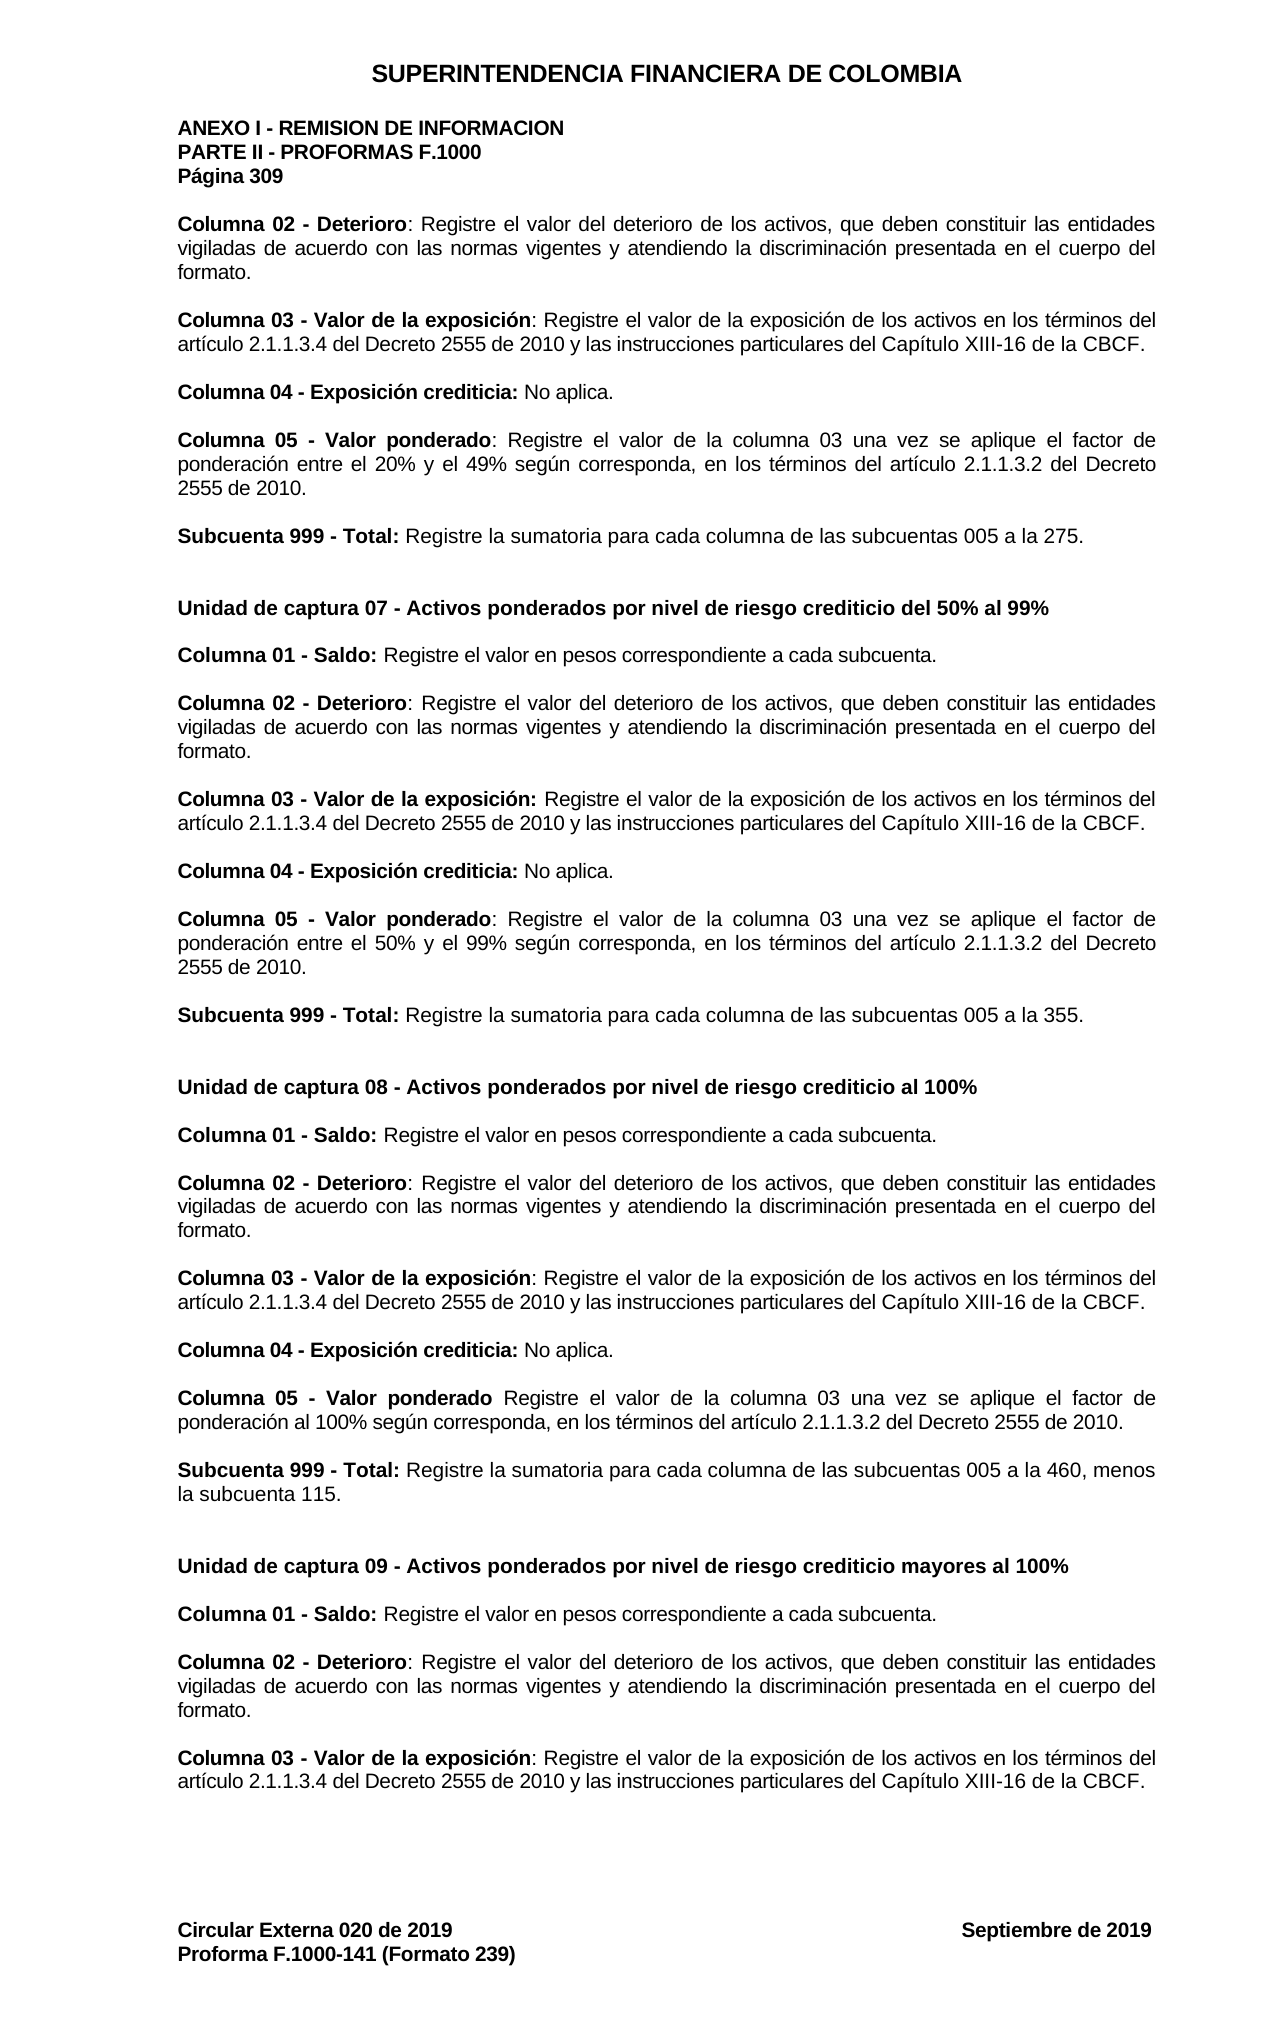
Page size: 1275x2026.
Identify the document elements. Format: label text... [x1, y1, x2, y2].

text Unidad de captura 09 - Activos ponderados por nivel de riesgo crediticio mayores al 100% [177, 1554, 1157, 1578]
text Página 309 [177, 164, 1157, 188]
text Unidad de captura 08 - Activos ponderados por nivel de riesgo crediticio al 100% [177, 1074, 1157, 1098]
text Subcuenta 999 - Total: Registre la sumatoria para cada columna de las subcuentas 005 a la 460, menos la subcuenta 115. [177, 1458, 1157, 1506]
text Columna 01 - Saldo: Registre el valor en pesos correspondiente a cada subcuenta. [177, 643, 1157, 667]
text Columna 04 - Exposición crediticia: No aplica. [177, 380, 1157, 404]
text Columna 05 - Valor ponderado: Registre el valor de la columna 03 una vez se aplique el factor de ponderación entre el 50% y el 99% según corresponda, en los términos del artículo 2.1.1.3.2 del Decreto 2555 de 2010. [177, 907, 1157, 979]
text Columna 01 - Saldo: Registre el valor en pesos correspondiente a cada subcuenta. [177, 1602, 1157, 1626]
text Columna 04 - Exposición crediticia: No aplica. [177, 859, 1157, 883]
text Columna 05 - Valor ponderado Registre el valor de la columna 03 una vez se aplique el factor de ponderación al 100% según corresponda, en los términos del artículo 2.1.1.3.2 del Decreto 2555 de 2010. [177, 1386, 1157, 1434]
text Subcuenta 999 - Total: Registre la sumatoria para cada columna de las subcuentas 005 a la 355. [177, 1003, 1157, 1027]
text Columna 01 - Saldo: Registre el valor en pesos correspondiente a cada subcuenta. [177, 1122, 1157, 1146]
text Subcuenta 999 - Total: Registre la sumatoria para cada columna de las subcuentas 005 a la 275. [177, 523, 1157, 547]
text Columna 05 - Valor ponderado: Registre el valor de la columna 03 una vez se aplique el factor de ponderación entre el 20% y el 49% según corresponda, en los términos del artículo 2.1.1.3.2 del Decreto 2555 de 2010. [177, 428, 1157, 499]
text Columna 04 - Exposición crediticia: No aplica. [177, 1338, 1157, 1362]
text Unidad de captura 07 - Activos ponderados por nivel de riesgo crediticio del 50% al 99% [177, 595, 1157, 619]
